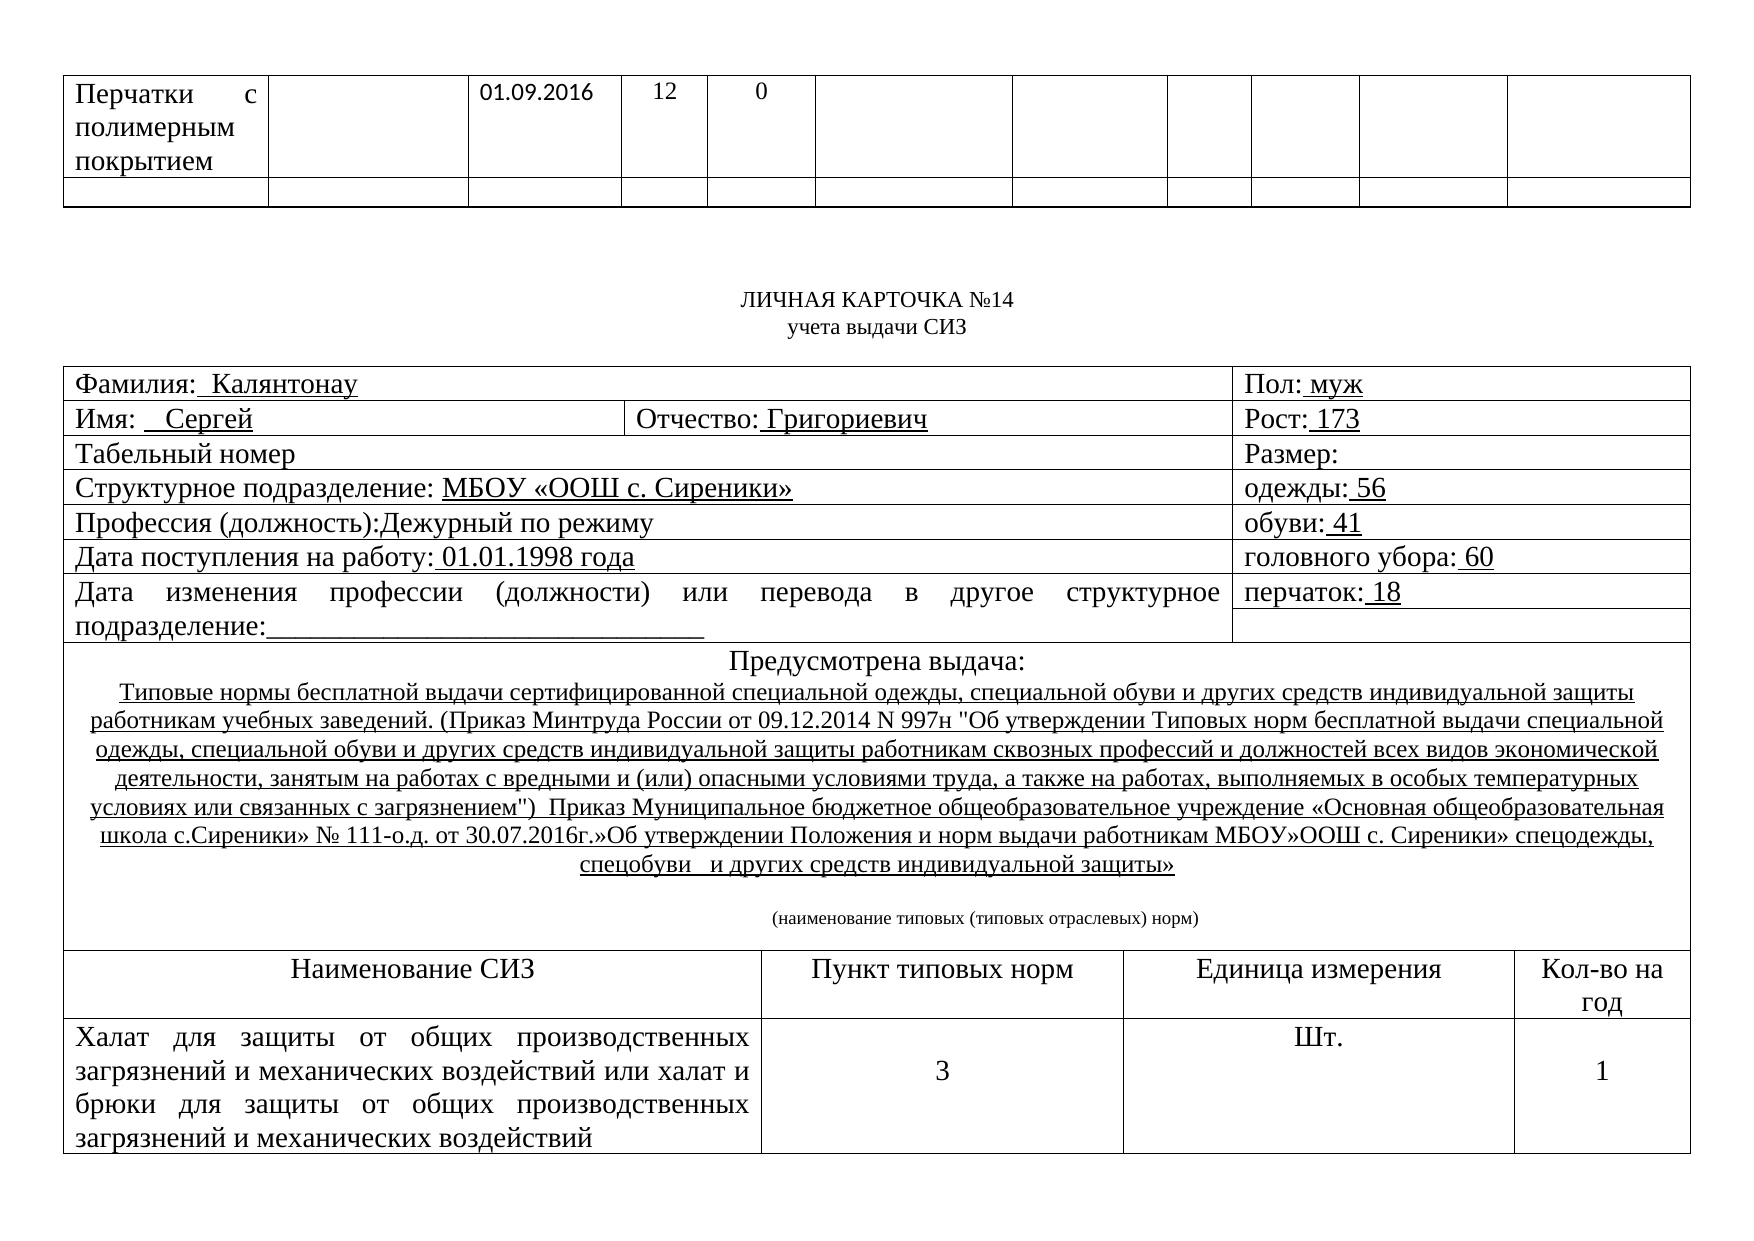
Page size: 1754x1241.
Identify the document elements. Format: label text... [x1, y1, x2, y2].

table_cell [1168, 178, 1251, 206]
table_cell 01.09.2016 [469, 76, 621, 177]
table_cell Рост: 173 [1233, 401, 1690, 435]
table_cell [1168, 76, 1251, 177]
table_cell [622, 178, 707, 206]
table_cell [469, 178, 621, 206]
table_cell Имя: Сергей [64, 401, 624, 435]
table_cell [64, 178, 268, 206]
table_cell одежды: 56 [1233, 470, 1690, 504]
table_cell Наименование СИЗ [64, 951, 761, 1018]
table_cell Структурное подразделение: МБОУ «ООШ с. Сиреники» [64, 470, 1232, 504]
table_cell Дата изменения профессии (должности) или перевода в другое структурное подразделение:______________________________ [64, 574, 1232, 642]
table_cell обуви: 41 [1233, 505, 1690, 538]
table_header Пол: муж [1233, 367, 1690, 400]
table_cell [1233, 609, 1690, 642]
table_cell Кол-во на год [1515, 951, 1690, 1018]
table_cell [269, 178, 468, 206]
table_cell [1360, 178, 1507, 206]
table_cell Пункт типовых норм [762, 951, 1123, 1018]
table_cell Профессия (должность):Дежурный по режиму [64, 505, 1232, 538]
table_cell [1508, 76, 1690, 177]
table_cell перчаток: 18 [1233, 574, 1690, 608]
table_cell [1013, 76, 1167, 177]
table_cell [1013, 178, 1167, 206]
table_cell [1360, 76, 1507, 177]
table_cell Шт. [1124, 1019, 1514, 1153]
text ЛИЧНАЯ КАРТОЧКА №14 [75, 287, 1679, 313]
table_cell [816, 178, 1012, 206]
table_cell Халат для защиты от общих производственных загрязнений и механических воздействий или халат и брюки для защиты от общих производственных загрязнений и механических воздействий [64, 1019, 761, 1153]
table_cell 0 [708, 76, 815, 177]
table_cell [1508, 178, 1690, 206]
table_cell 12 [622, 76, 707, 177]
table_cell Единица измерения [1124, 951, 1514, 1018]
text учета выдачи СИЗ [75, 313, 1679, 339]
table_cell 3 [762, 1019, 1123, 1153]
table_header Фамилия: Калянтонау [64, 367, 1232, 400]
table_cell головного убора: 60 [1233, 540, 1690, 573]
table_cell 1 [1515, 1019, 1690, 1153]
table_cell [708, 178, 815, 206]
table_cell Отчество: Григориевич [625, 401, 1232, 435]
table_cell Перчатки с полимерным покрытием [64, 76, 268, 177]
table_cell Табельный номер [64, 436, 1232, 469]
table_cell [816, 76, 1012, 177]
table_cell [269, 76, 468, 177]
table_cell [1252, 76, 1359, 177]
table_cell Дата поступления на работу: 01.01.1998 года [64, 540, 1232, 573]
table_cell Предусмотрена выдача: Типовые нормы бесплатной выдачи сертифицированной специальной одежды, специальной обуви и других средств индивидуальной защиты работникам учебных заведений. (Приказ Минтруда России от 09.12.2014 N 997н "Об утверждении Типовых норм бесплатной выдачи специальной одежды, специальной обуви и других средств индивидуальной защиты работникам сквозных профессий и должностей всех видов экономической деятельности, занятым на работах с вредными и (или) опасными условиями труда, а также на работах, выполняемых в особых температурных условиях или связанных с загрязнением") Приказ Муниципальное бюджетное общеобразовательное учреждение «Основная общеобразовательная школа с.Сиреники» № 111-о.д. от 30.07.2016г.»Об утверждении Положения и норм выдачи работникам МБОУ»ООШ с. Сиреники» спецодежды, спецобуви и других средств индивидуальной защиты» (наименование типовых (типовых отраслевых) норм) [64, 643, 1690, 950]
table_cell [1252, 178, 1359, 206]
table_cell Размер: [1233, 436, 1690, 469]
